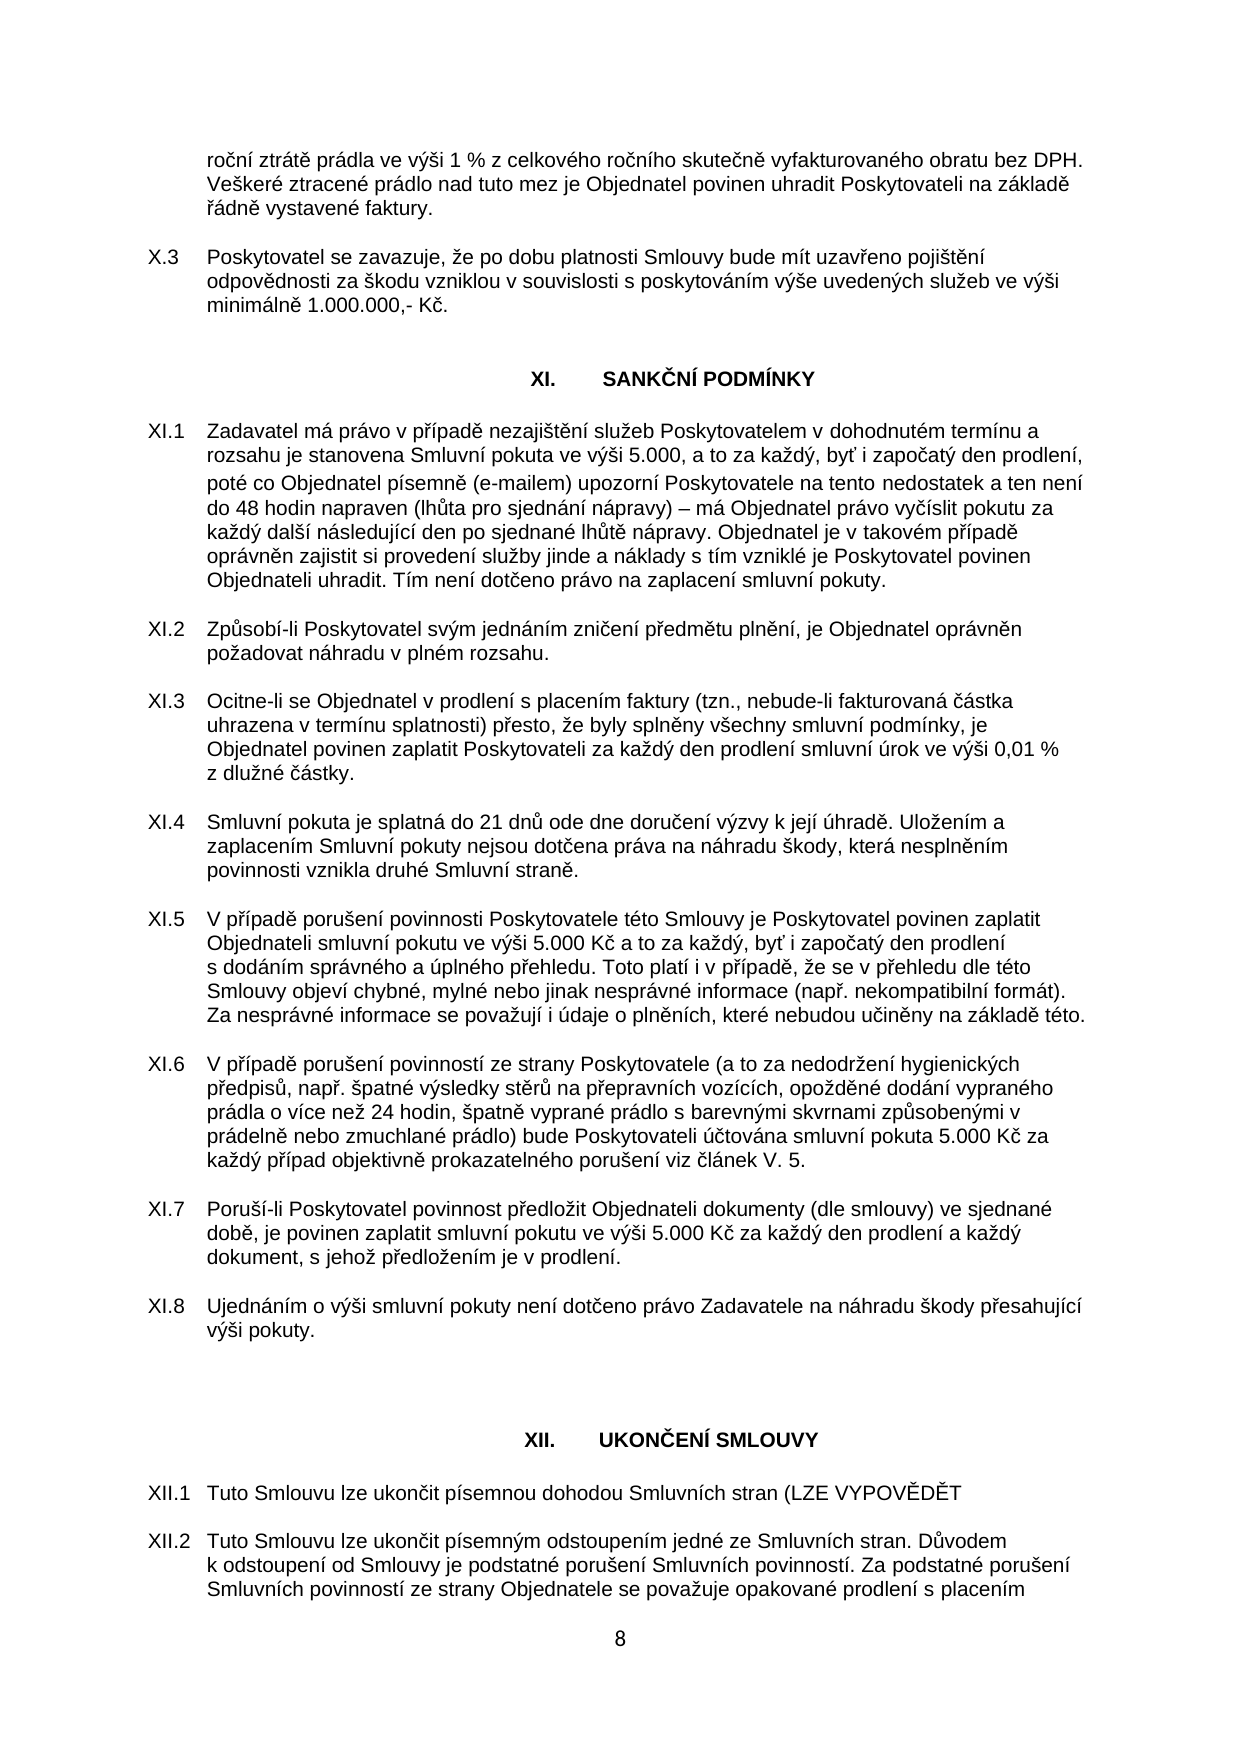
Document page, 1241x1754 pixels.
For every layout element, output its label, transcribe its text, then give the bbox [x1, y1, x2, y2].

text Smluvní pokuta je splatná do 21 dnů ode dne doručení výzvy k její úhradě. Uložením a zaplacením Smluvní pokuty nejsou dotčena práva na náhradu škody, která nesplněním povinnosti vznikla druhé Smluvní straně. [148, 810, 1093, 882]
text Zadavatel má právo v případě nezajištění služeb Poskytovatelem v dohodnutém termínu a rozsahu je stanovena Smluvní pokuta ve výši 5.000, a to za každý, byť i započatý den prodlení, poté co Objednatel písemně (e-mailem) upozorní Poskytovatele na tento nedostatek a ten není do 48 hodin napraven (lhůta pro sjednání nápravy) – má Objednatel právo vyčíslit pokutu za každý další následující den po sjednané lhůtě nápravy. Objednatel je v takovém případě oprávněn zajistit si provedení služby jinde a náklady s tím vzniklé je Poskytovatel povinen Objednateli uhradit. Tím není dotčeno právo na zaplacení smluvní pokuty. [148, 419, 1093, 591]
text V případě porušení povinností ze strany Poskytovatele (a to za nedodržení hygienických předpisů, např. špatné výsledky stěrů na přepravních vozících, opožděné dodání vypraného prádla o více než 24 hodin, špatně vyprané prádlo s barevnými skvrnami způsobenými v prádelně nebo zmuchlané prádlo) bude Poskytovateli účtována smluvní pokuta 5.000 Kč za každý případ objektivně prokazatelného porušení viz článek V. 5. [148, 1052, 1093, 1172]
text Poskytovatel se zavazuje, že po dobu platnosti Smlouvy bude mít uzavřeno pojištění odpovědnosti za škodu vzniklou v souvislosti s poskytováním výše uvedených služeb ve výši minimálně 1.000.000,- Kč. [148, 244, 1093, 316]
text Ocitne-li se Objednatel v prodlení s placením faktury (tzn., nebude-li fakturovaná částka uhrazena v termínu splatnosti) přesto, že byly splněny všechny smluvní podmínky, je Objednatel povinen zaplatit Poskytovateli za každý den prodlení smluvní úrok ve výši 0,01 % z dlužné částky. [148, 689, 1093, 785]
text Tuto Smlouvu lze ukončit písemnou dohodou Smluvních stran (LZE VYPOVĚDĚT [148, 1480, 1093, 1504]
text Poruší-li Poskytovatel povinnost předložit Objednateli dokumenty (dle smlouvy) ve sjednané době, je povinen zaplatit smluvní pokutu ve výši 5.000 Kč za každý den prodlení a každý dokument, s jehož předložením je v prodlení. [148, 1197, 1093, 1268]
text V případě porušení povinnosti Poskytovatele této Smlouvy je Poskytovatel povinen zaplatit Objednateli smluvní pokutu ve výši 5.000 Kč a to za každý, byť i započatý den prodlení s dodáním správného a úplného přehledu. Toto platí i v případě, že se v přehledu dle této Smlouvy objeví chybné, mylné nebo jinak nesprávné informace (např. nekompatibilní formát). Za nesprávné informace se považují i údaje o plněních, které nebudou učiněny na základě této. [148, 907, 1093, 1027]
text Způsobí-li Poskytovatel svým jednáním zničení předmětu plnění, je Objednatel oprávněn požadovat náhradu v plném rozsahu. [148, 616, 1093, 664]
text SANKČNÍ PODMÍNKY [266, 366, 1093, 390]
text Ujednáním o výši smluvní pokuty není dotčeno právo Zadavatele na náhradu škody přesahující výši pokuty. [148, 1293, 1093, 1341]
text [148, 1529, 1093, 1601]
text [148, 148, 1093, 219]
text UKONČENÍ SMLOUVY [266, 1428, 1093, 1452]
